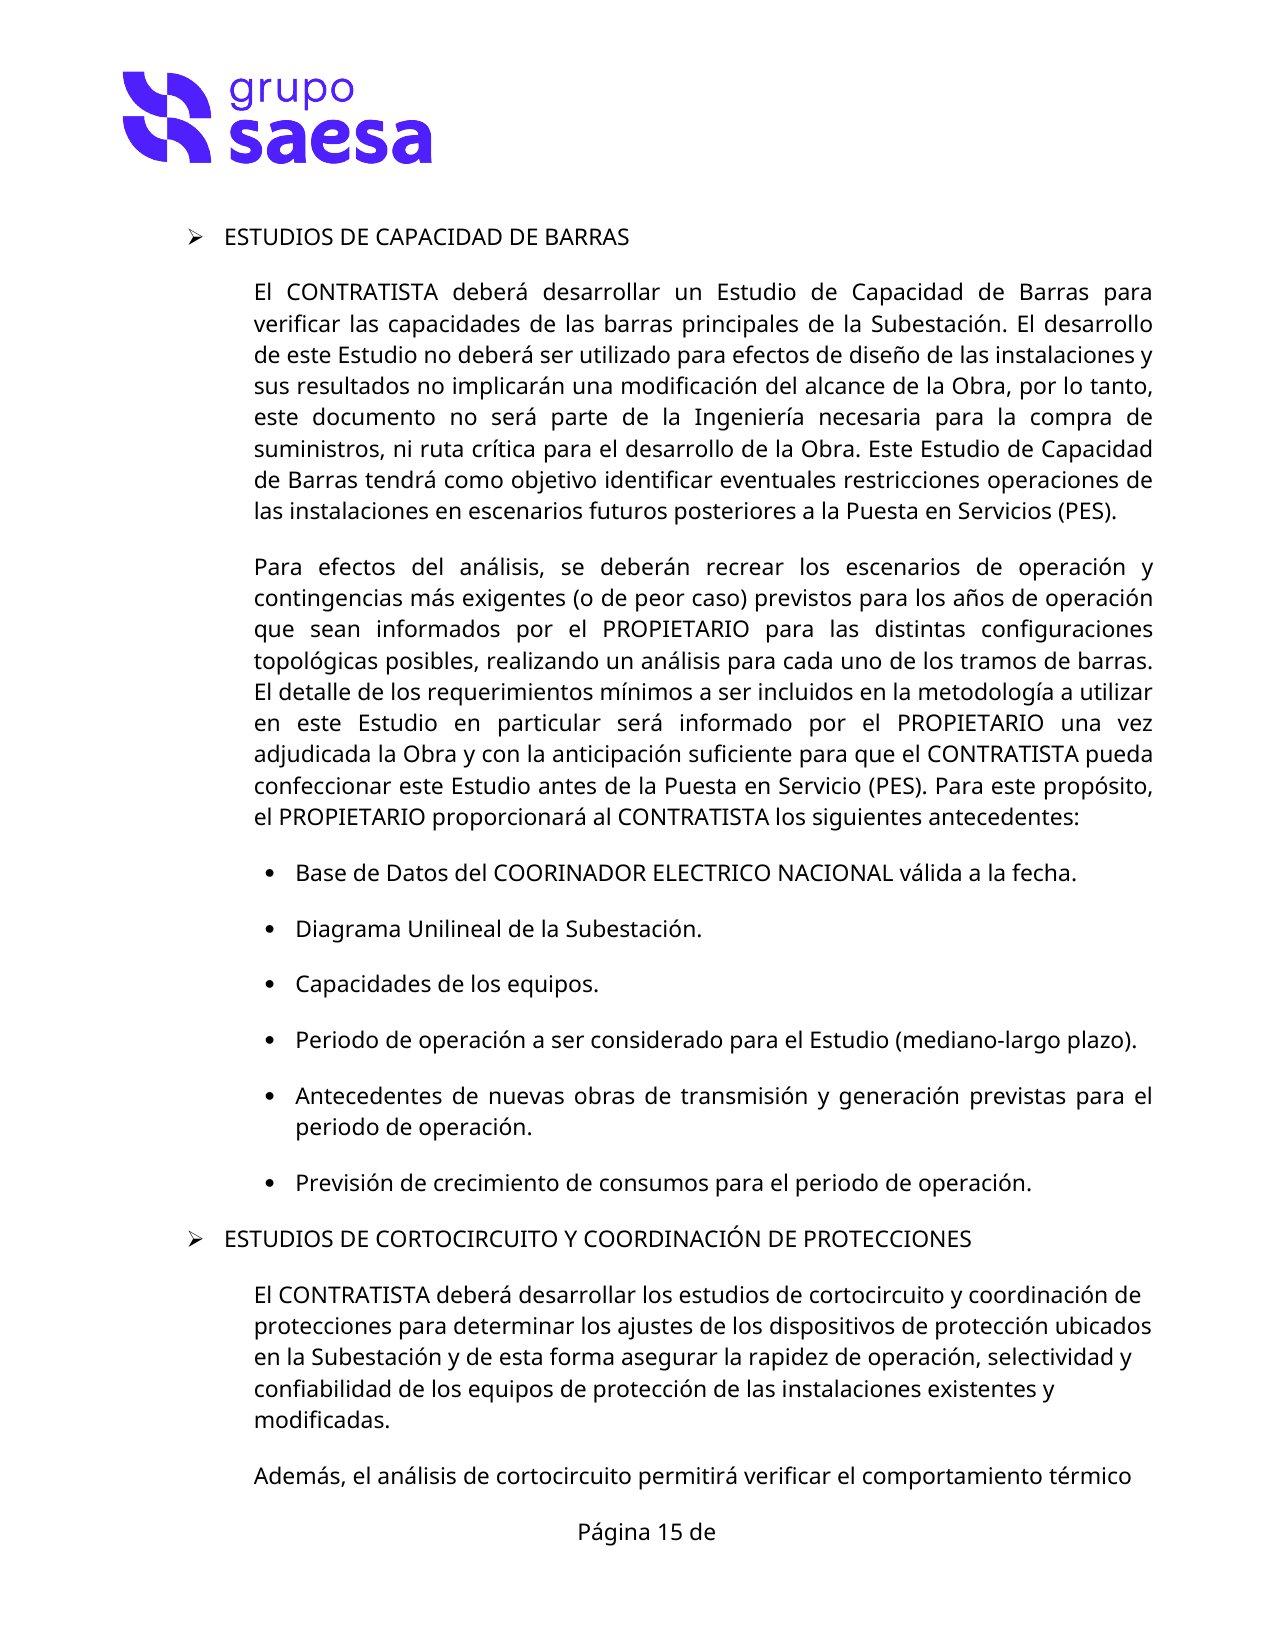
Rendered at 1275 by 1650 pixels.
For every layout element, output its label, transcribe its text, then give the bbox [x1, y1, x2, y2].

text Para efectos del análisis, se deberán recrear los escenarios de operación y contingencias más exigentes (o de peor caso) previstos para los años de operación que sean informados por el PROPIETARIO para las distintas configuraciones topológicas posibles, realizando un análisis para cada uno de los tramos de barras. El detalle de los requerimientos mínimos a ser incluidos en la metodología a utilizar en este Estudio en particular será informado por el PROPIETARIO una vez adjudicada la Obra y con la anticipación suficiente para que el CONTRATISTA pueda confeccionar este Estudio antes de la Puesta en Servicio (PES). Para este propósito, el PROPIETARIO proporcionará al CONTRATISTA los siguientes antecedentes: [253, 551, 1154, 832]
picture [115, 63, 435, 164]
text El CONTRATISTA deberá desarrollar un Estudio de Capacidad de Barras para verificar las capacidades de las barras principales de la Subestación. El desarrollo de este Estudio no deberá ser utilizado para efectos de diseño de las instalaciones y sus resultados no implicarán una modificación del alcance de la Obra, por lo tanto, este documento no será parte de la Ingeniería necesaria para la compra de suministros, ni ruta crítica para el desarrollo de la Obra. Este Estudio de Capacidad de Barras tendrá como objetivo identificar eventuales restricciones operaciones de las instalaciones en escenarios futuros posteriores a la Puesta en Servicios (PES). [253, 276, 1154, 526]
list ESTUDIOS DE CAPACIDAD DE BARRAS [186, 220, 1154, 252]
list Capacidades de los equipos. [266, 968, 1154, 999]
list Periodo de operación a ser considerado para el Estudio (mediano-largo plazo). [266, 1024, 1154, 1055]
list Previsión de crecimiento de consumos para el periodo de operación. [266, 1167, 1154, 1198]
list Diagrama Unilineal de la Subestación. [266, 912, 1154, 944]
text El CONTRATISTA deberá desarrollar los estudios de cortocircuito y coordinación de protecciones para determinar los ajustes de los dispositivos de protección ubicados en la Subestación y de esta forma asegurar la rapidez de operación, selectividad y confiabilidad de los equipos de protección de las instalaciones existentes y modificadas. [253, 1279, 1154, 1435]
list ESTUDIOS DE CORTOCIRCUITO Y COORDINACIÓN DE PROTECCIONES [186, 1223, 1154, 1254]
list Base de Datos del COORINADOR ELECTRICO NACIONAL válida a la fecha. [266, 857, 1154, 888]
list Antecedentes de nuevas obras de transmisión y generación previstas para el periodo de operación. [266, 1080, 1154, 1142]
